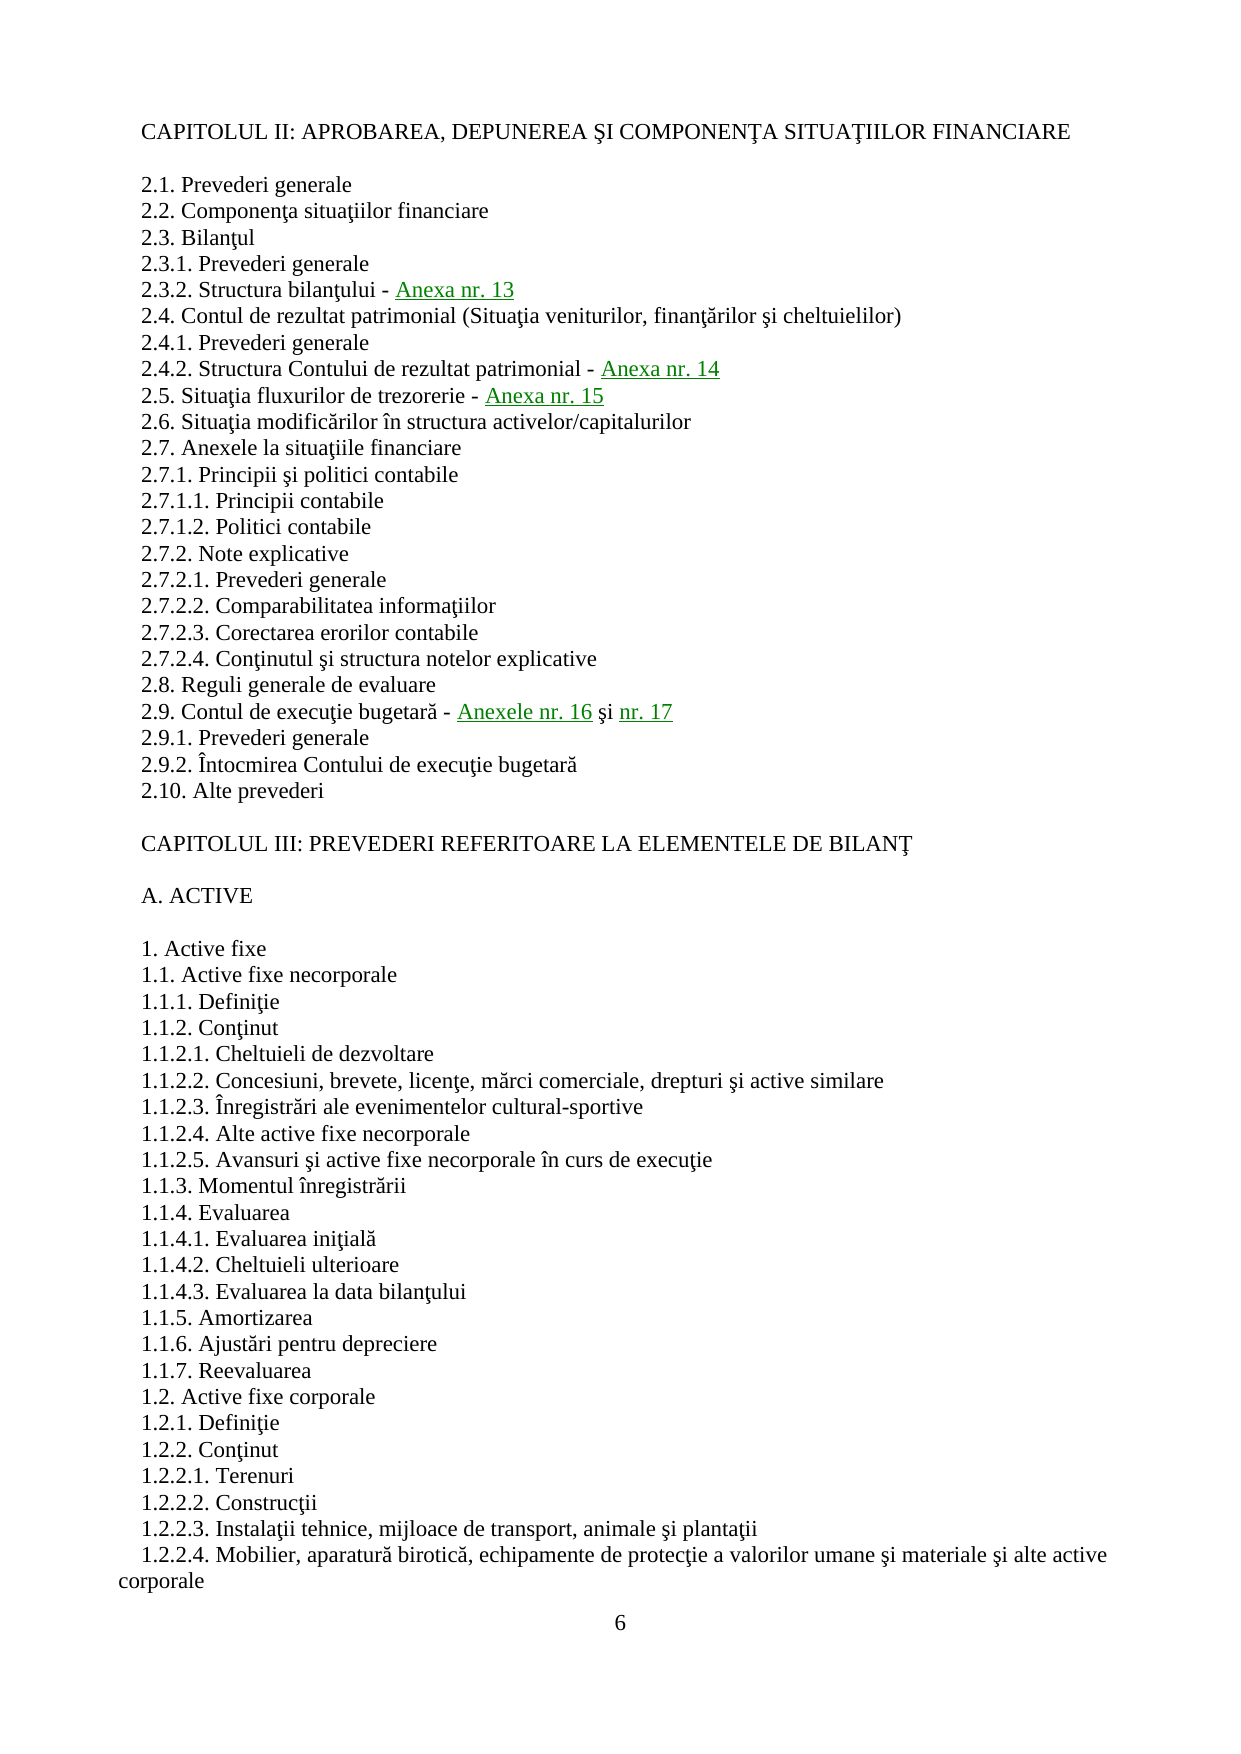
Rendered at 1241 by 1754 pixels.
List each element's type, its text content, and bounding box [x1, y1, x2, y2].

text 1.1.4.1. Evaluarea iniţială [118, 1225, 1122, 1251]
text 1.2.1. Definiţie [118, 1409, 1122, 1436]
text 2.7.1.2. Politici contabile [118, 513, 1122, 540]
text 1.1.2.1. Cheltuieli de dezvoltare [118, 1041, 1122, 1067]
text 2.7.1. Principii şi politici contabile [118, 461, 1122, 487]
text 1.1.3. Momentul înregistrării [118, 1172, 1122, 1199]
text 1. Active fixe [118, 935, 1122, 961]
text 2.7.2. Note explicative [118, 540, 1122, 566]
text 1.2. Active fixe corporale [118, 1383, 1122, 1409]
text 1.1.2.2. Concesiuni, brevete, licenţe, mărci comerciale, drepturi şi active similare [118, 1067, 1122, 1093]
text 1.2.2. Conţinut [118, 1436, 1122, 1462]
text 1.1.2.5. Avansuri şi active fixe necorporale în curs de execuţie [118, 1146, 1122, 1172]
text A. ACTIVE [118, 882, 1122, 909]
text 2.2. Componenţa situaţiilor financiare [118, 197, 1122, 223]
text 1.1.4. Evaluarea [118, 1199, 1122, 1225]
text 1.2.2.1. Terenuri [118, 1462, 1122, 1488]
text 2.7.1.1. Principii contabile [118, 487, 1122, 513]
text 1.1.7. Reevaluarea [118, 1357, 1122, 1383]
text 2.3. Bilanţul [118, 223, 1122, 250]
text 2.7.2.4. Conţinutul şi structura notelor explicative [118, 645, 1122, 672]
text 1.1. Active fixe necorporale [118, 961, 1122, 988]
text CAPITOLUL III: PREVEDERI REFERITOARE LA ELEMENTELE DE BILANŢ [118, 830, 1122, 856]
text 2.7.2.3. Corectarea erorilor contabile [118, 619, 1122, 645]
text 2.9.2. Întocmirea Contului de execuţie bugetară [118, 751, 1122, 777]
text 2.3.2. Structura bilanţului - Anexa nr. 13 [118, 276, 1122, 303]
text 2.5. Situaţia fluxurilor de trezorerie - Anexa nr. 15 [118, 382, 1122, 408]
text 1.1.1. Definiţie [118, 988, 1122, 1014]
text 2.10. Alte prevederi [118, 777, 1122, 803]
text 1.2.2.3. Instalaţii tehnice, mijloace de transport, animale şi plantaţii [118, 1515, 1122, 1541]
text 2.4.1. Prevederi generale [118, 329, 1122, 355]
text 2.7. Anexele la situaţiile financiare [118, 434, 1122, 461]
text 1.1.2. Conţinut [118, 1014, 1122, 1041]
text 2.3.1. Prevederi generale [118, 250, 1122, 276]
text 1.1.2.4. Alte active fixe necorporale [118, 1119, 1122, 1146]
text 1.1.6. Ajustări pentru depreciere [118, 1330, 1122, 1357]
text 2.7.2.1. Prevederi generale [118, 566, 1122, 592]
text 2.1. Prevederi generale [118, 171, 1122, 197]
text 2.4.2. Structura Contului de rezultat patrimonial - Anexa nr. 14 [118, 355, 1122, 382]
text 2.9. Contul de execuţie bugetară - Anexele nr. 16 şi nr. 17 [118, 698, 1122, 724]
text 2.9.1. Prevederi generale [118, 724, 1122, 751]
text 2.8. Reguli generale de evaluare [118, 672, 1122, 698]
text 1.2.2.2. Construcţii [118, 1488, 1122, 1515]
text 2.6. Situaţia modificărilor în structura activelor/capitalurilor [118, 408, 1122, 434]
text 1.1.4.3. Evaluarea la data bilanţului [118, 1278, 1122, 1304]
text 1.2.2.4. Mobilier, aparatură birotică, echipamente de protecţie a valorilor umane şi materiale şi alte active corporale [118, 1541, 1122, 1594]
text 2.4. Contul de rezultat patrimonial (Situaţia veniturilor, finanţărilor şi cheltuielilor) [118, 303, 1122, 329]
text 1.1.4.2. Cheltuieli ulterioare [118, 1251, 1122, 1278]
text CAPITOLUL II: APROBAREA, DEPUNEREA ŞI COMPONENŢA SITUAŢIILOR FINANCIARE [118, 118, 1122, 144]
text 1.1.5. Amortizarea [118, 1304, 1122, 1330]
text 1.1.2.3. Înregistrări ale evenimentelor cultural-sportive [118, 1093, 1122, 1119]
text 2.7.2.2. Comparabilitatea informaţiilor [118, 592, 1122, 619]
